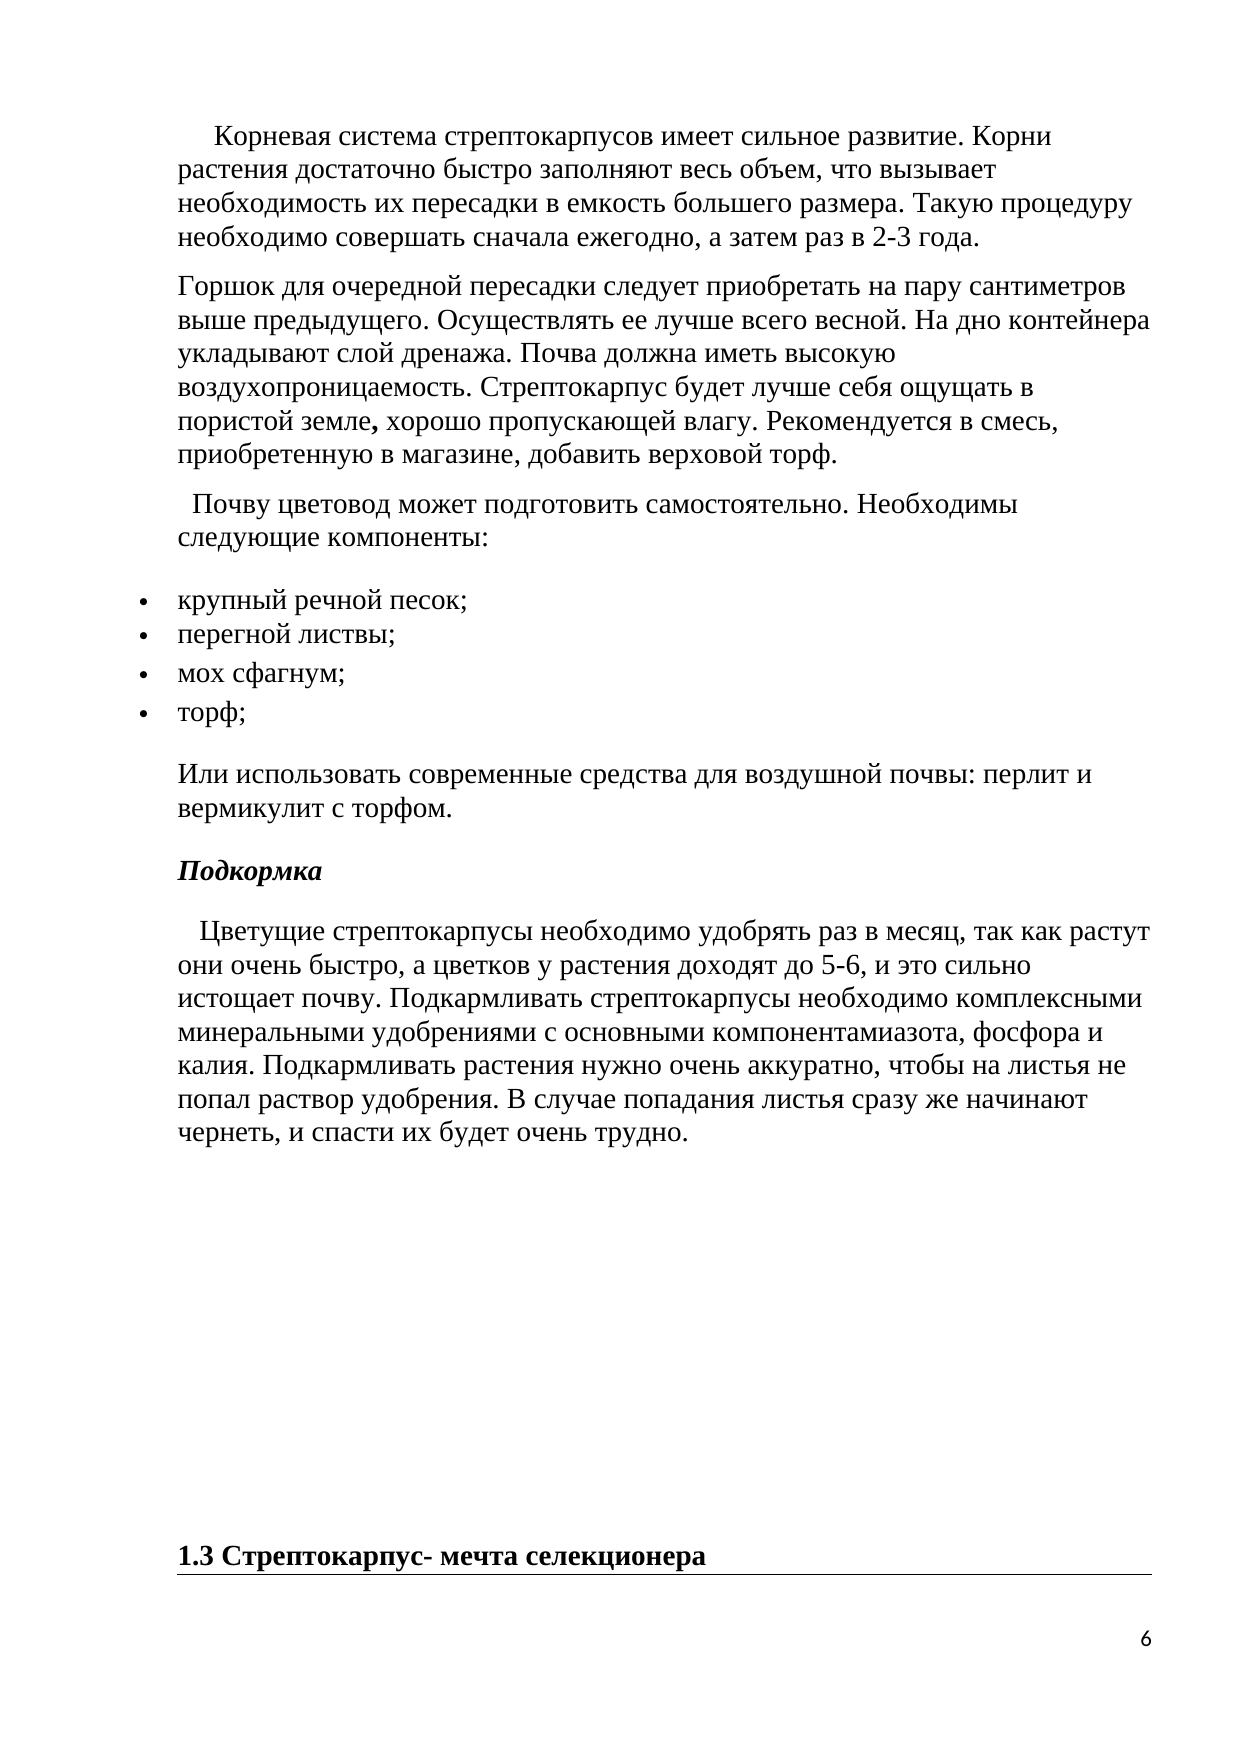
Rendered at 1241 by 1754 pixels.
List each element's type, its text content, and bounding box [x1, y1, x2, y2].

text Почву цветовод может подготовить самостоятельно. Необходимы следующие компоненты: [177, 486, 1152, 553]
text Или использовать современные средства для воздушной почвы: перлит и вермикулит с торфом. [177, 756, 1152, 823]
text 1.3 Стрептокарпус- мечта селекционера [177, 1538, 1152, 1574]
text Горшок для очередной пересадки следует приобретать на пару сантиметров выше предыдущего. Осуществлять ее лучше всего весной. На дно контейнера укладывают слой дренажа. Почва должна иметь высокую воздухопроницаемость. Стрептокарпус будет лучше себя ощущать в пористой земле, хорошо пропускающей влагу. Рекомендуется в смесь, приобретенную в магазине, добавить верховой торф. [177, 268, 1152, 470]
list мох сфагнум; [140, 655, 1152, 688]
text Цветущие стрептокарпусы необходимо удобрять раз в месяц, так как растут они очень быстро, а цветков у растения доходят до 5-6, и это сильно истощает почву. Подкармливать стрептокарпусы необходимо комплексными минеральными удобрениями с основными компонентамиазота, фосфора и калия. Подкармливать растения нужно очень аккуратно, чтобы на листья не попал раствор удобрения. В случае попадания листья сразу же начинают чернеть, и спасти их будет очень трудно. [177, 913, 1152, 1148]
text Корневая система стрептокарпусов имеет сильное развитие. Корни растения достаточно быстро заполняют весь объем, что вызывает необходимость их пересадки в емкость большего размера. Такую процедуру необходимо совершать сначала ежегодно, а затем раз в 2-3 года. [177, 118, 1152, 252]
text Подкормка [177, 853, 1152, 886]
list крупный речной песок; [140, 582, 1152, 616]
list торф; [140, 694, 1152, 727]
list перегной листвы; [140, 616, 1152, 649]
